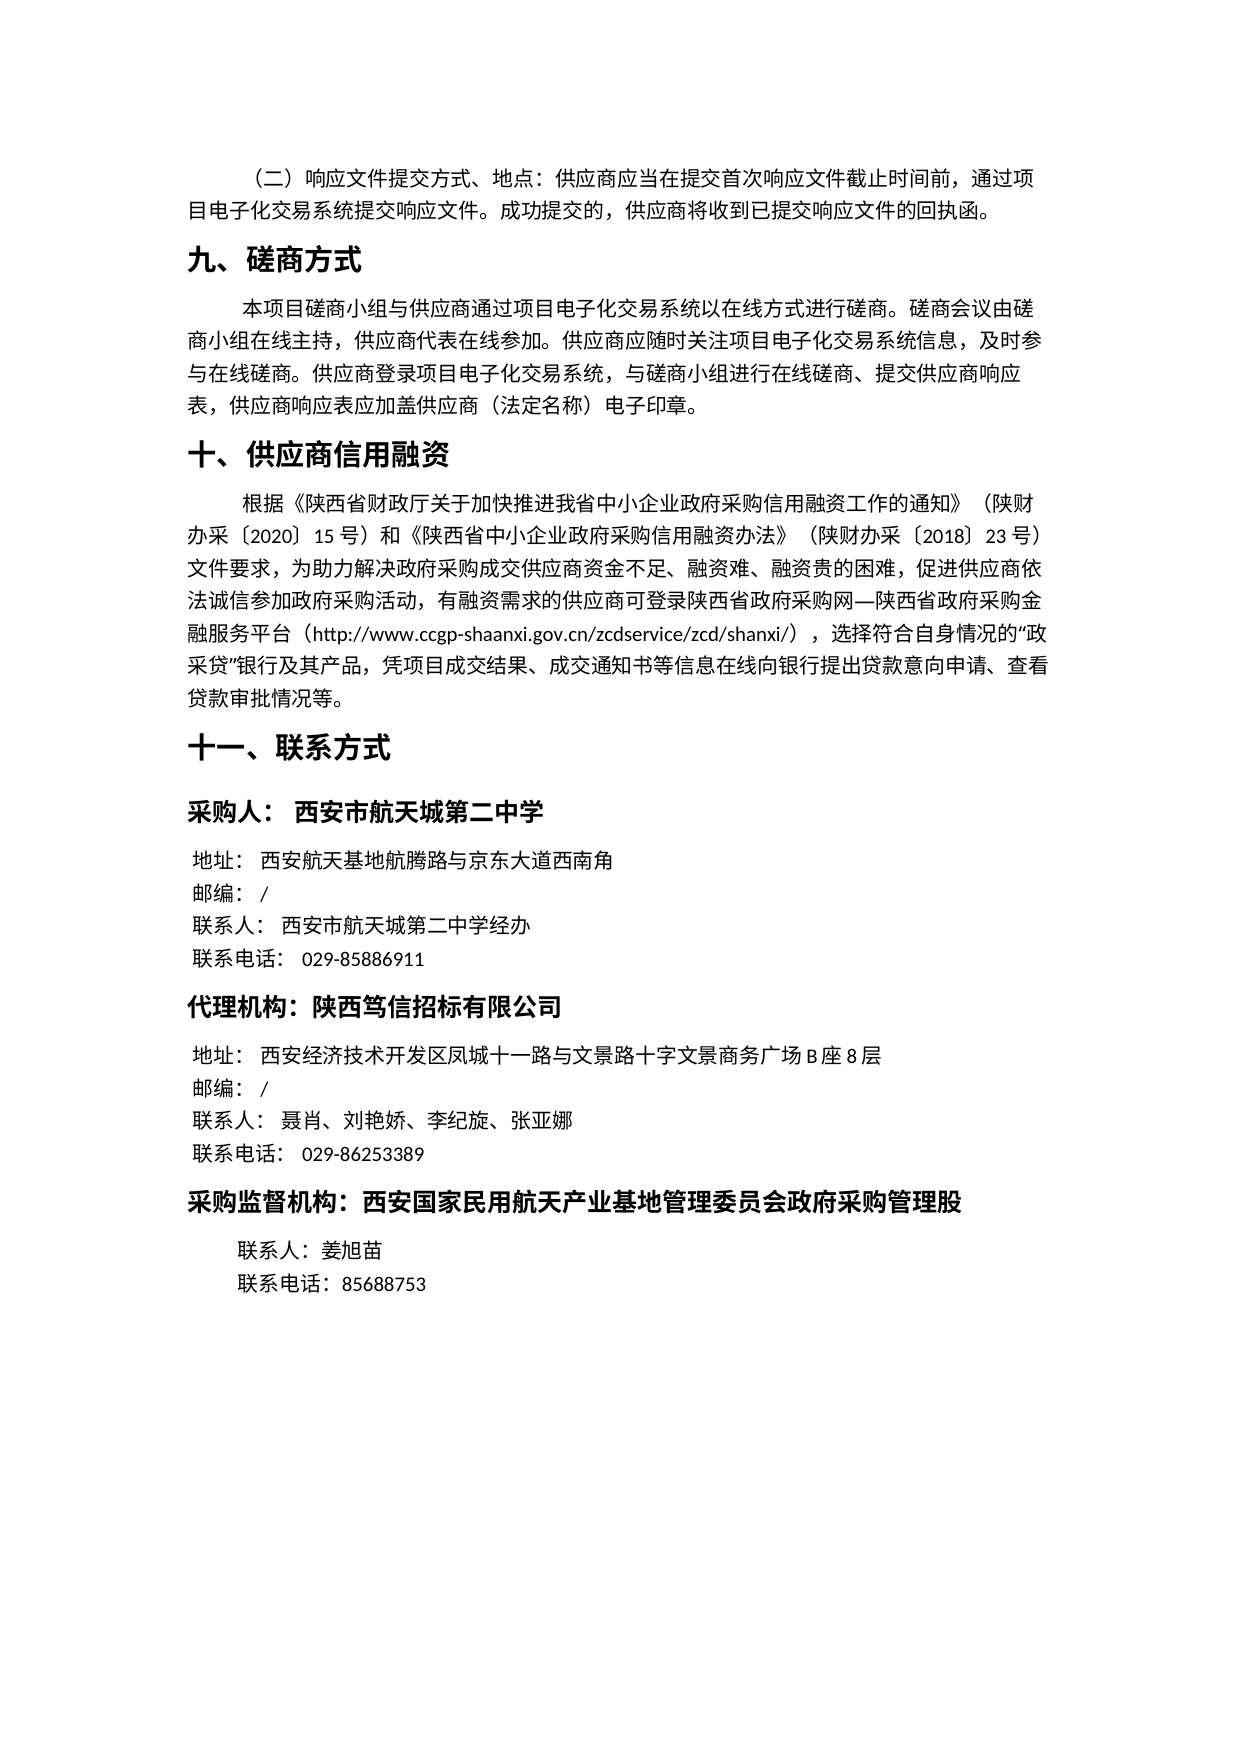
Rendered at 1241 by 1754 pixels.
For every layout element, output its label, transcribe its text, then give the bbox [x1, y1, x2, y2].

text 本项目磋商小组与供应商通过项目电子化交易系统以在线方式进行磋商。磋商会议由磋商小组在线主持，供应商代表在线参加。供应商应随时关注项目电子化交易系统信息，及时参与在线磋商。供应商登录项目电子化交易系统，与磋商小组进行在线磋商、提交供应商响应表，供应商响应表应加盖供应商（法定名称）电子印章。 [187, 292, 1053, 422]
text 联系电话： 029-86253389 [187, 1137, 1053, 1169]
text 邮编： / [187, 1072, 1053, 1104]
text 采购人： 西安市航天城第二中学 [187, 779, 1053, 844]
text 根据《陕西省财政厅关于加快推进我省中小企业政府采购信用融资工作的通知》（陕财办采〔2020〕15 号）和《陕西省中小企业政府采购信用融资办法》（陕财办采〔2018〕23 号）文件要求，为助力解决政府采购成交供应商资金不足、融资难、融资贵的困难，促进供应商依法诚信参加政府采购活动，有融资需求的供应商可登录陕西省政府采购网—陕西省政府采购金融服务平台（http://www.ccgp-shaanxi.gov.cn/zcdservice/zcd/shanxi/），选择符合自身情况的“政采贷”银行及其产品，凭项目成交结果、成交通知书等信息在线向银行提出贷款意向申请、查看贷款审批情况等。 [187, 487, 1053, 714]
text 联系人： 西安市航天城第二中学经办 [187, 909, 1053, 942]
text 邮编： / [187, 877, 1053, 909]
text 联系人：姜旭苗 [187, 1234, 1053, 1267]
text 地址： 西安航天基地航腾路与京东大道西南角 [187, 844, 1053, 877]
text 联系电话：85688753 [187, 1267, 1053, 1299]
text （二）响应文件提交方式、地点：供应商应当在提交首次响应文件截止时间前，通过项目电子化交易系统提交响应文件。成功提交的，供应商将收到已提交响应文件的回执函。 [187, 162, 1053, 227]
text 地址： 西安经济技术开发区凤城十一路与文景路十字文景商务广场B座8层 [187, 1039, 1053, 1072]
text 联系人： 聂肖、刘艳娇、李纪旋、张亚娜 [187, 1104, 1053, 1137]
text 十一、联系方式 [187, 714, 1053, 779]
text 联系电话： 029-85886911 [187, 942, 1053, 974]
text 采购监督机构：西安国家民用航天产业基地管理委员会政府采购管理股 [187, 1169, 1053, 1234]
text 十、供应商信用融资 [187, 422, 1053, 487]
text 代理机构：陕西笃信招标有限公司 [187, 974, 1053, 1039]
text 九、磋商方式 [187, 227, 1053, 292]
